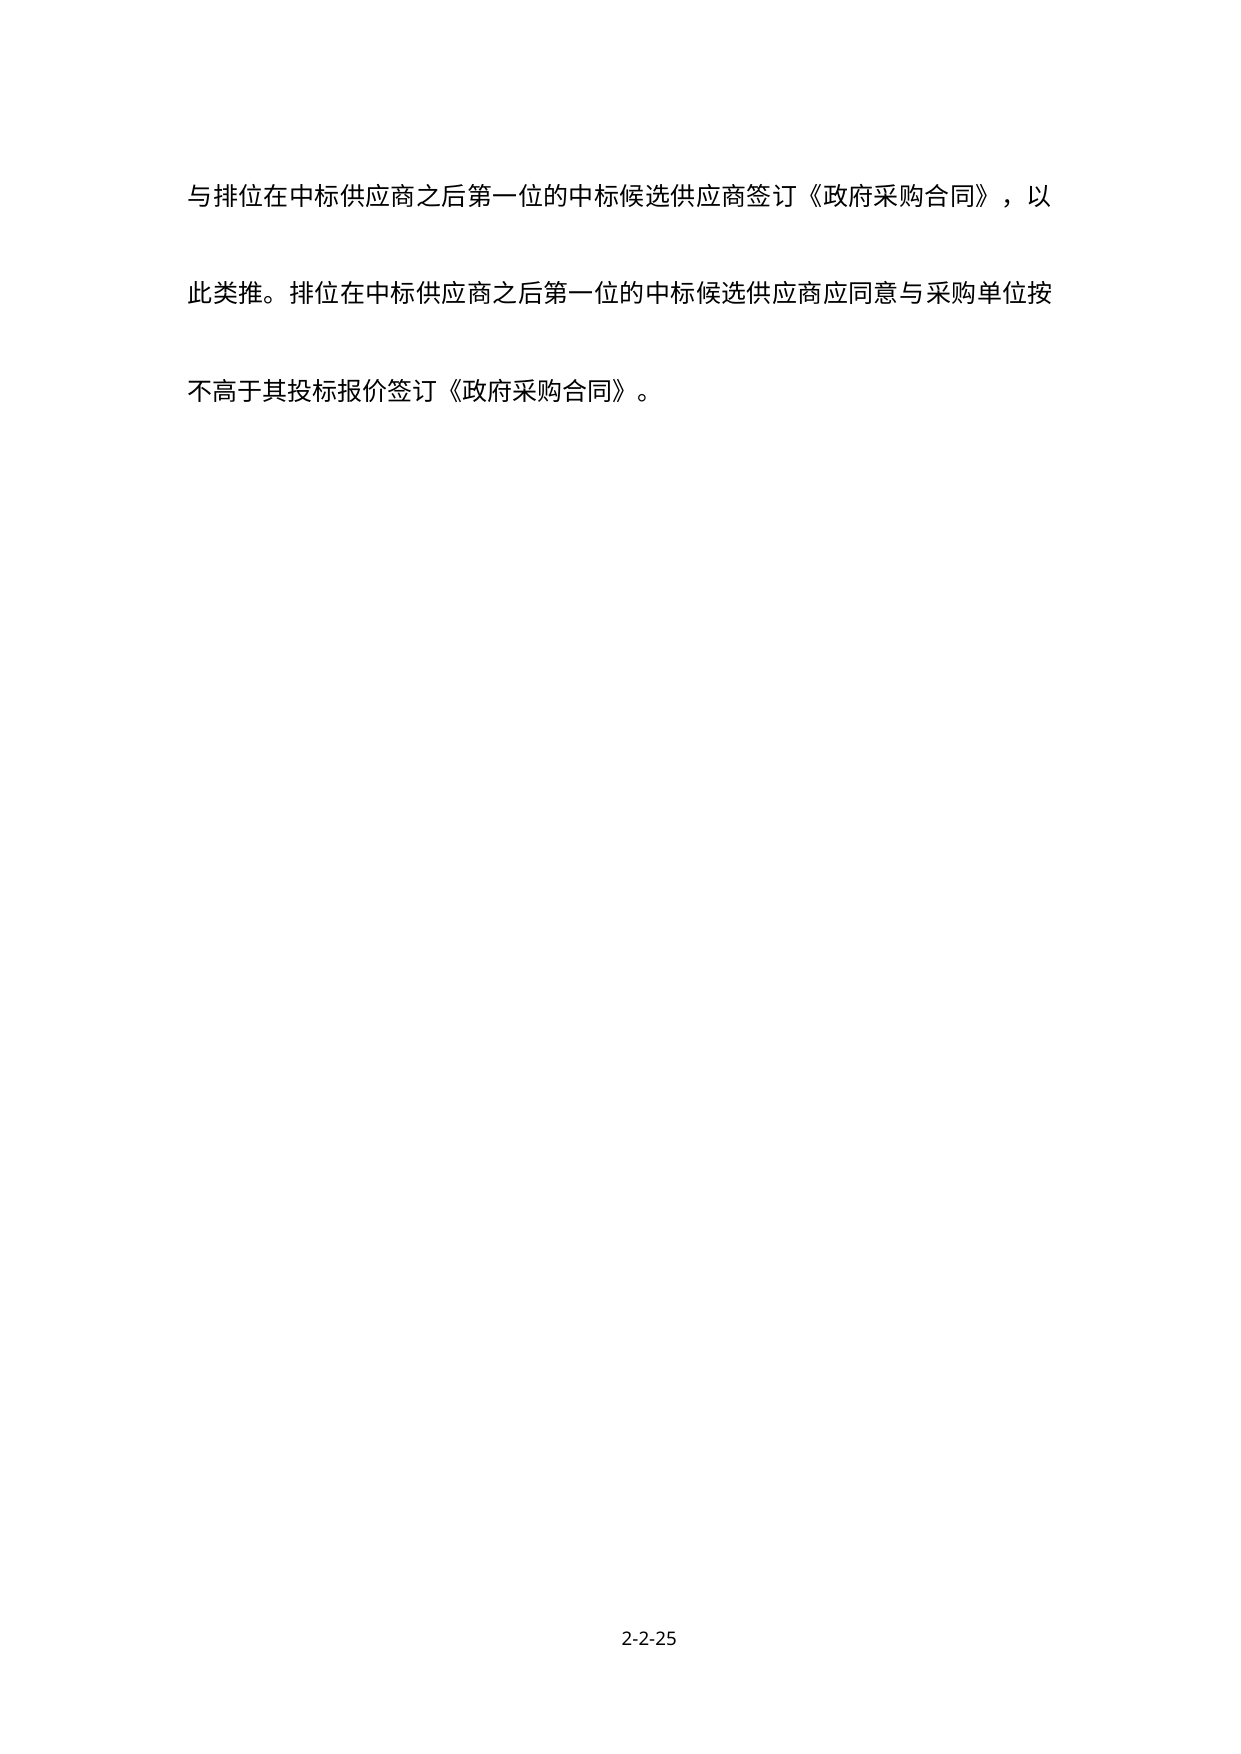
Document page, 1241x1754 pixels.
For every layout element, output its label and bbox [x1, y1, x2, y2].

text [187, 162, 1053, 422]
